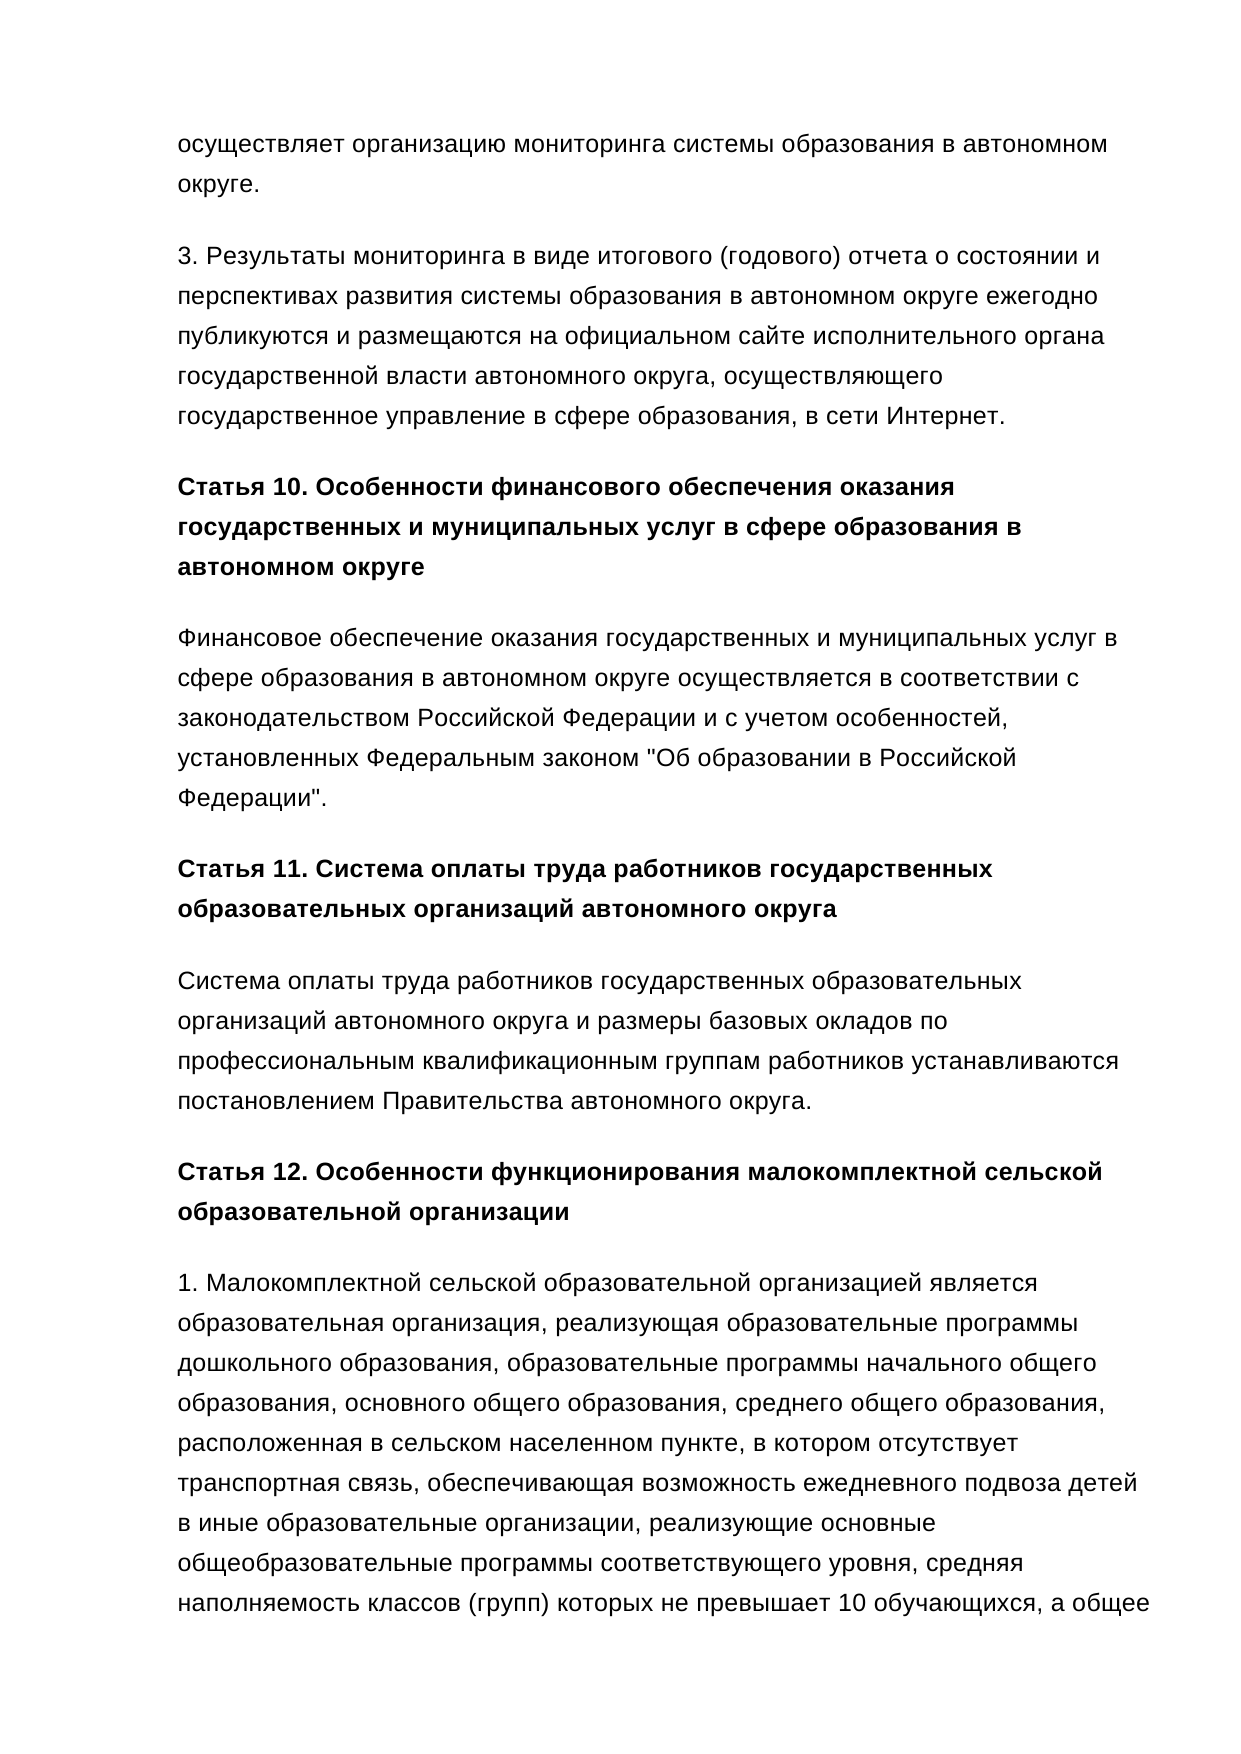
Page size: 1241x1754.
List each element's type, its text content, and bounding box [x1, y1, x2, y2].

text Система оплаты труда работников государственных образовательных организаций автономного округа и размеры базовых окладов по профессиональным квалификационным группам работников устанавливаются постановлением Правительства автономного округа. [177, 954, 1152, 1114]
text 3. Результаты мониторинга в виде итогового (годового) отчета о состоянии и перспективах развития системы образования в автономном округе ежегодно публикуются и размещаются на официальном сайте исполнительного органа государственной власти автономного округа, осуществляющего государственное управление в сфере образования, в сети Интернет. [177, 229, 1152, 429]
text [177, 1257, 1152, 1617]
text Статья 11. Система оплаты труда работников государственных образовательных организаций автономного округа [177, 843, 1152, 923]
text Статья 10. Особенности финансового обеспечения оказания государственных и муниципальных услуг в сфере образования в автономном округе [177, 461, 1152, 581]
text Статья 12. Особенности функционирования малокомплектной сельской образовательной организации [177, 1146, 1152, 1226]
text Финансовое обеспечение оказания государственных и муниципальных услуг в сфере образования в автономном округе осуществляется в соответствии с законодательством Российской Федерации и с учетом особенностей, установленных Федеральным законом "Об образовании в Российской Федерации". [177, 612, 1152, 812]
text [177, 118, 1152, 198]
